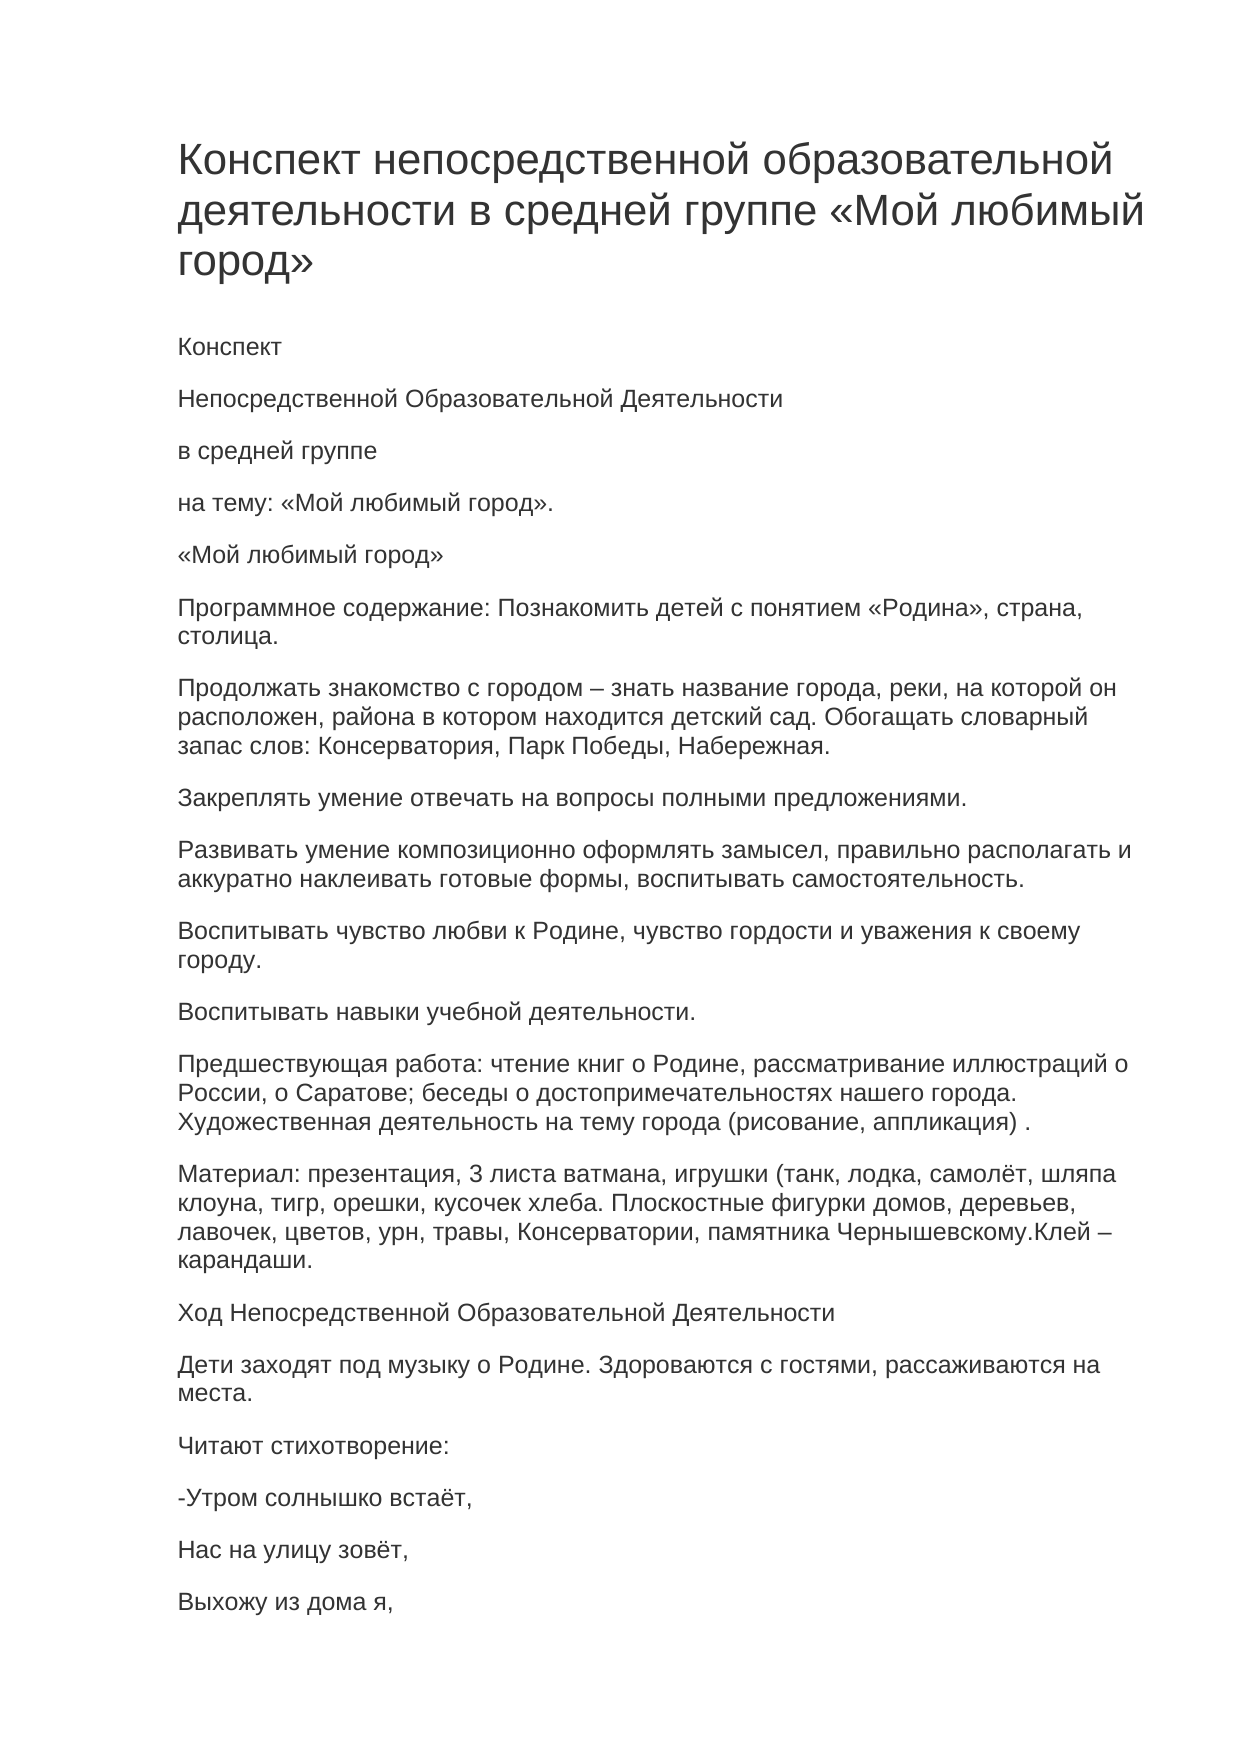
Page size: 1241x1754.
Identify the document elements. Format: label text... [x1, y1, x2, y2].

text Предшествующая работа: чтение книг о Родине, рассматривание иллюстраций о России, о Саратове; беседы о достопримечательностях нашего города. Художественная деятельность на тему города (рисование, аппликация) . [177, 1049, 1152, 1136]
text Материал: презентация, 3 листа ватмана, игрушки (танк, лодка, самолёт, шляпа клоуна, тигр, орешки, кусочек хлеба. Плоскостные фигурки домов, деревьев, лавочек, цветов, урн, травы, Консерватории, памятника Чернышевскому.Клей – карандаши. [177, 1159, 1152, 1274]
text «Мой любимый город» [177, 540, 1152, 569]
text Конспект непосредственной образовательной деятельности в средней группе «Мой любимый город» [177, 134, 1152, 285]
text Закреплять умение отвечать на вопросы полными предложениями. [177, 783, 1152, 812]
text Выхожу из дома я, [177, 1587, 1152, 1616]
text Непосредственной Образовательной Деятельности [177, 384, 1152, 412]
text Нас на улицу зовёт, [177, 1535, 1152, 1564]
text на тему: «Мой любимый город». [177, 488, 1152, 517]
text Читают стихотворение: [177, 1431, 1152, 1459]
text Воспитывать навыки учебной деятельности. [177, 997, 1152, 1026]
text в средней группе [177, 436, 1152, 465]
text Ход Непосредственной Образовательной Деятельности [177, 1297, 1152, 1326]
text -Утром солнышко встаёт, [177, 1483, 1152, 1512]
text Дети заходят под музыку о Родине. Здороваются с гостями, рассаживаются на места. [177, 1350, 1152, 1407]
text Развивать умение композиционно оформлять замысел, правильно располагать и аккуратно наклеивать готовые формы, воспитывать самостоятельность. [177, 835, 1152, 893]
text Программное содержание: Познакомить детей с понятием «Родина», страна, столица. [177, 592, 1152, 650]
text Продолжать знакомство с городом – знать название города, реки, на которой он расположен, района в котором находится детский сад. Обогащать словарный запас слов: Консерватория, Парк Победы, Набережная. [177, 673, 1152, 760]
text Воспитывать чувство любви к Родине, чувство гордости и уважения к своему городу. [177, 916, 1152, 974]
text Конспект [177, 332, 1152, 360]
